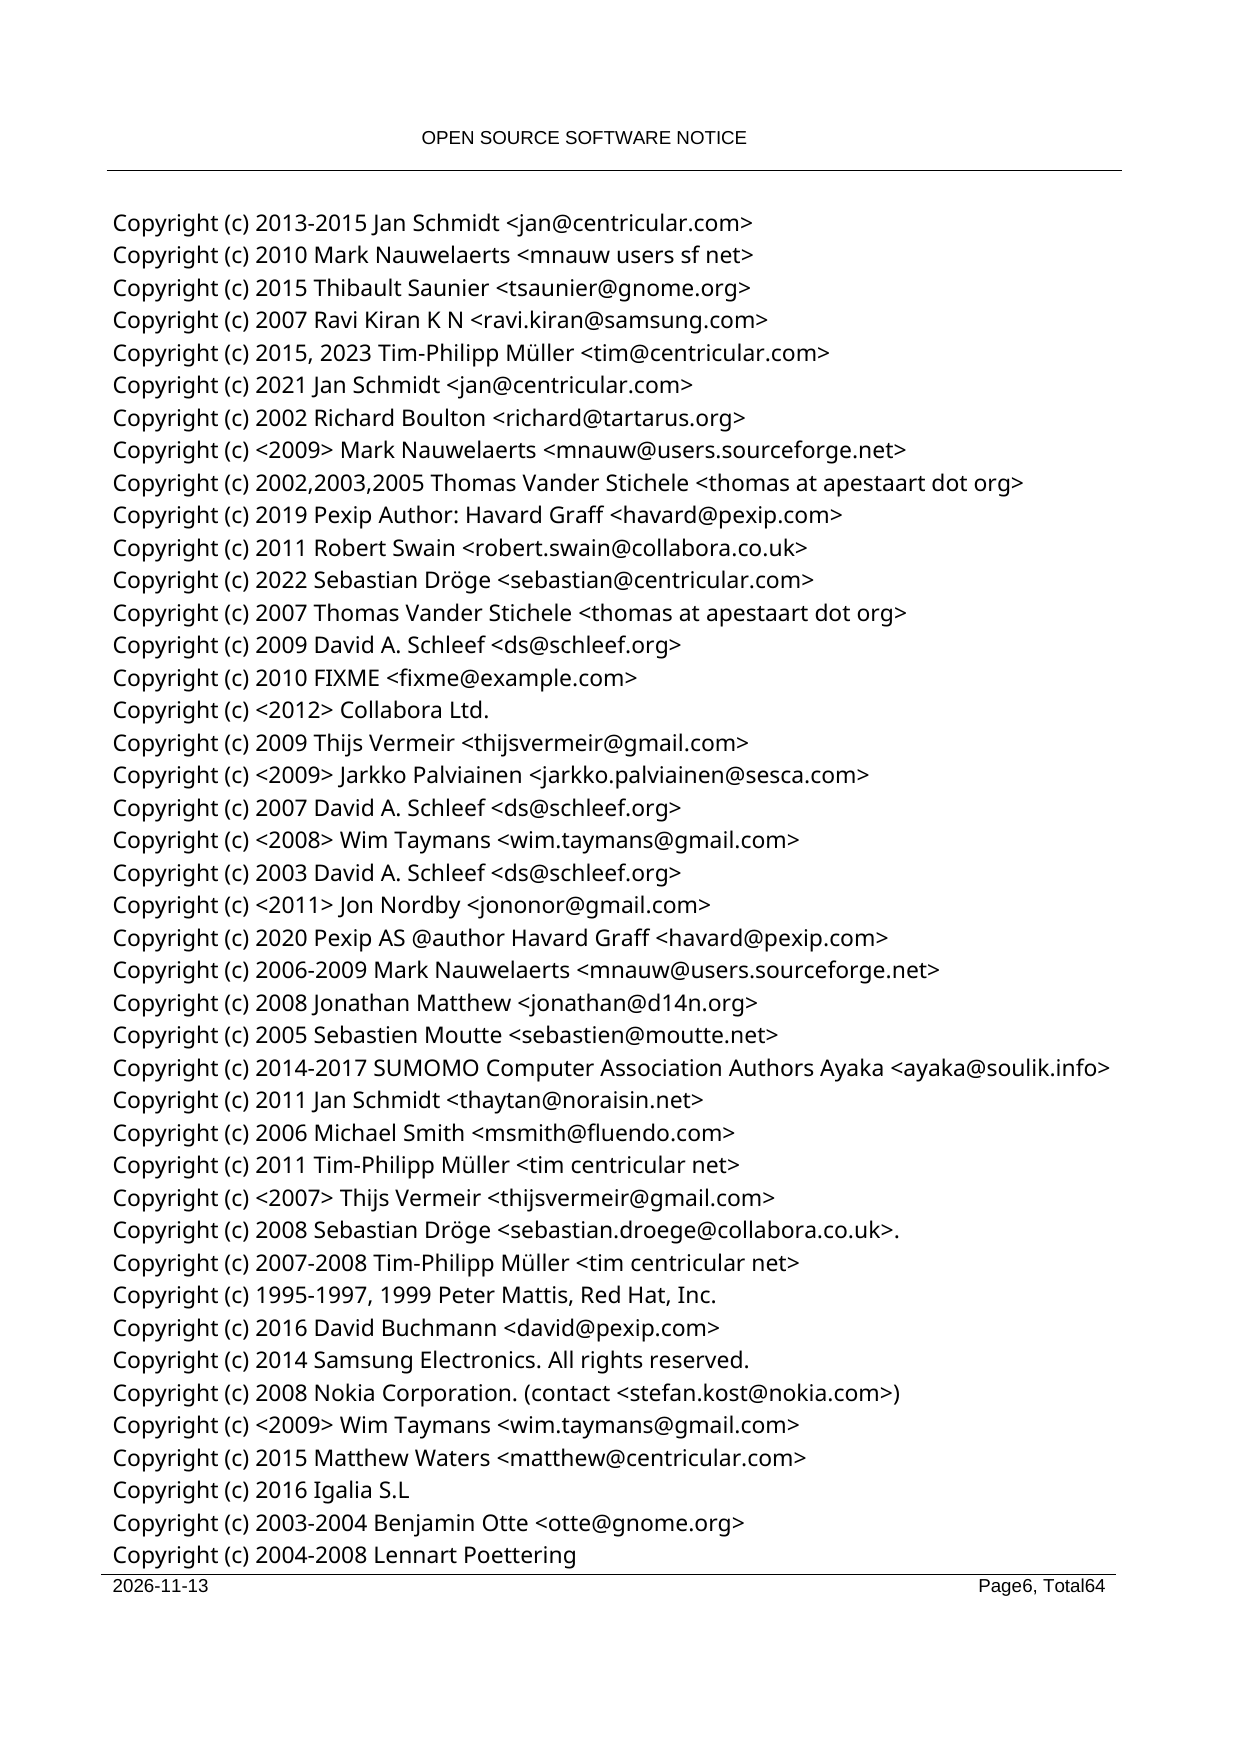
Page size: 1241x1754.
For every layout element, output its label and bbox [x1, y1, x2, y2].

text [112, 206, 1128, 1571]
